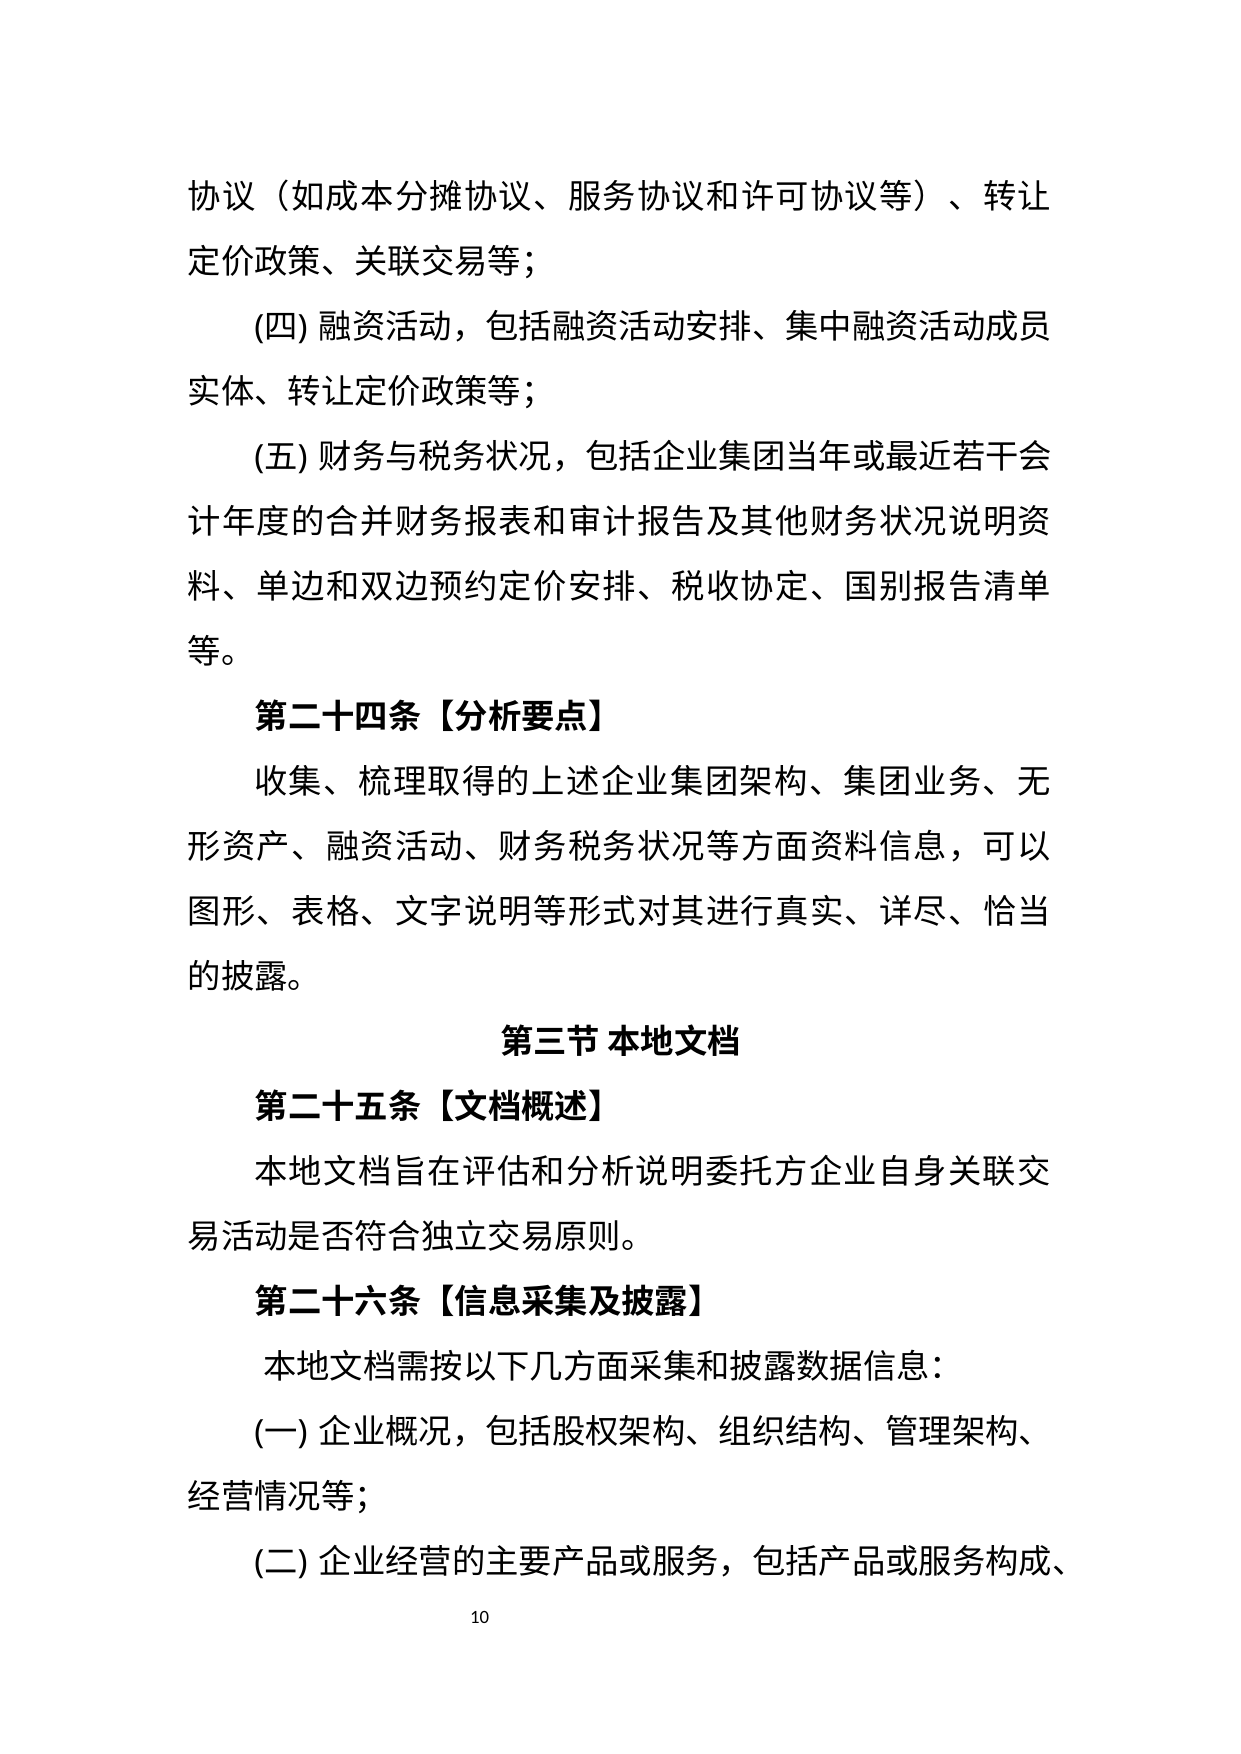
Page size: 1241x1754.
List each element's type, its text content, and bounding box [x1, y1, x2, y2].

text (五) 财务与税务状况，包括企业集团当年或最近若干会计年度的合并财务报表和审计报告及其他财务状况说明资料、单边和双边预约定价安排、税收协定、国别报告清单等。 [187, 422, 1053, 682]
text (四) 融资活动，包括融资活动安排、集中融资活动成员实体、转让定价政策等； [187, 292, 1053, 422]
text 第三节 本地文档 [187, 1007, 1053, 1072]
text 第二十五条【文档概述】 [187, 1072, 1053, 1137]
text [187, 162, 1053, 292]
text 收集、梳理取得的上述企业集团架构、集团业务、无形资产、融资活动、财务税务状况等方面资料信息，可以图形、表格、文字说明等形式对其进行真实、详尽、恰当的披露。 [187, 747, 1053, 1007]
text 第二十四条【分析要点】 [187, 682, 1053, 747]
text (一) 企业概况，包括股权架构、组织结构、管理架构、经营情况等； [187, 1397, 1053, 1527]
text 本地文档需按以下几方面采集和披露数据信息： [187, 1332, 1053, 1397]
text 第二十六条【信息采集及披露】 [187, 1267, 1053, 1332]
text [187, 1527, 1053, 1592]
text 本地文档旨在评估和分析说明委托方企业自身关联交易活动是否符合独立交易原则。 [187, 1137, 1053, 1267]
